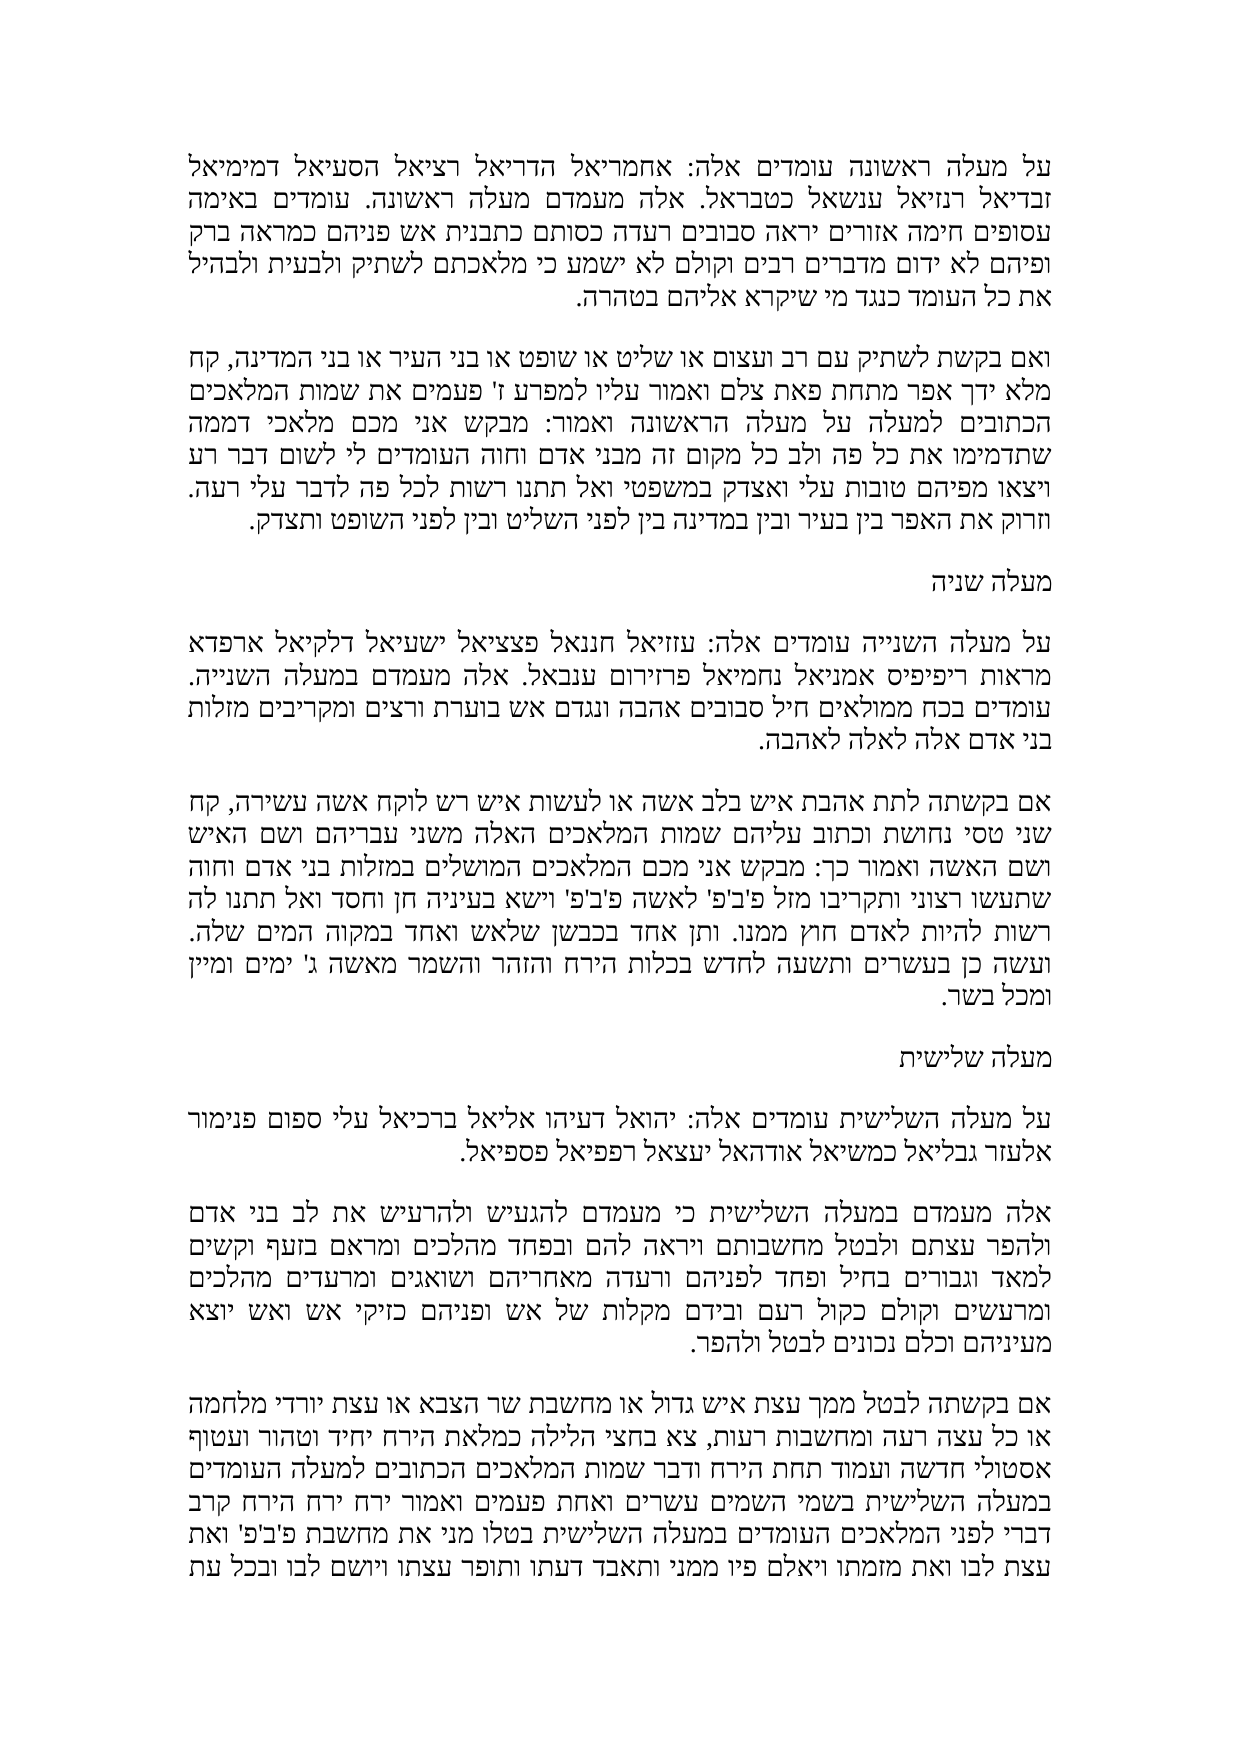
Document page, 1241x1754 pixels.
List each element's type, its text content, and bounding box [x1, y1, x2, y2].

text על מעלה השלישית עומדים אלה: יהואל דעיהו אליאל ברכיאל עלי ספום פנימור אלעזר גבליאל כמשיאל אודהאל יעצאל רפפיאל פספיאל. [187, 1102, 1053, 1167]
text אם בקשתה לתת אהבת איש בלב אשה או לעשות איש רש לוקח אשה עשירה, קח שני טסי נחושת וכתוב עליהם שמות המלאכים האלה משני עבריהם ושם האיש ושם האשה ואמור כך: מבקש אני מכם המלאכים המושלים במזלות בני אדם וחוה שתעשו רצוני ותקריבו מזל פ'ב'פ' לאשה פ'ב'פ' וישא בעיניה חן וחסד ואל תתנו לה רשות להיות לאדם חוץ ממנו. ותן אחד בכבשן שלאש ואחד במקוה המים שלה. ועשה כן בעשרים ותשעה לחדש בכלות הירח והזהר והשמר מאשה ג' ימים ומיין ומכל בשר. [187, 785, 1053, 1012]
text על מעלה השנייה עומדים אלה: עזזיאל חננאל פצציאל ישעיאל דלקיאל ארפדא מראות ריפיפיס אמניאל נחמיאל פרזירום ענבאל. אלה מעמדם במעלה השנייה. עומדים בכח ממולאים חיל סבובים אהבה ונגדם אש בוערת ורצים ומקריבים מזלות בני אדם אלה לאלה לאהבה. [187, 626, 1053, 756]
text ואם בקשת לשתיק עם רב ועצום או שליט או שופט או בני העיר או בני המדינה, קח מלא ידך אפר מתחת פאת צלם ואמור עליו למפרע ז' פעמים את שמות המלאכים הכתובים למעלה על מעלה הראשונה ואמור: מבקש אני מכם מלאכי דממה שתדמימו את כל פה ולב כל מקום זה מבני אדם וחוה העומדים לי לשום דבר רע ויצאו מפיהם טובות עלי ואצדק במשפטי ואל תתנו רשות לכל פה לדבר עלי רעה. וזרוק את האפר בין בעיר ובין במדינה בין לפני השליט ובין לפני השופט ותצדק. [187, 341, 1053, 536]
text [187, 1388, 1053, 1582]
text על מעלה ראשונה עומדים אלה: אחמריאל הדריאל רציאל הסעיאל דמימיאל זבדיאל רנזיאל ענשאל כטבראל. אלה מעמדם מעלה ראשונה. עומדים באימה עסופים חימה אזורים יראה סבובים רעדה כסותם כתבנית אש פניהם כמראה ברק ופיהם לא ידום מדברים רבים וקולם לא ישמע כי מלאכתם לשתיק ולבעית ולבהיל את כל העומד כנגד מי שיקרא אליהם בטהרה. [187, 150, 1053, 312]
text מעלה שלישית [187, 1041, 1053, 1073]
text אלה מעמדם במעלה השלישית כי מעמדם להגעיש ולהרעיש את לב בני אדם ולהפר עצתם ולבטל מחשבותם ויראה להם ובפחד מהלכים ומראם בזעף וקשים למאד וגבורים בחיל ופחד לפניהם ורעדה מאחריהם ושואגים ומרעדים מהלכים ומרעשים וקולם כקול רעם ובידם מקלות של אש ופניהם כזיקי אש ואש יוצא מעיניהם וכלם נכונים לבטל ולהפר. [187, 1196, 1053, 1358]
text מעלה שניה [187, 565, 1053, 597]
